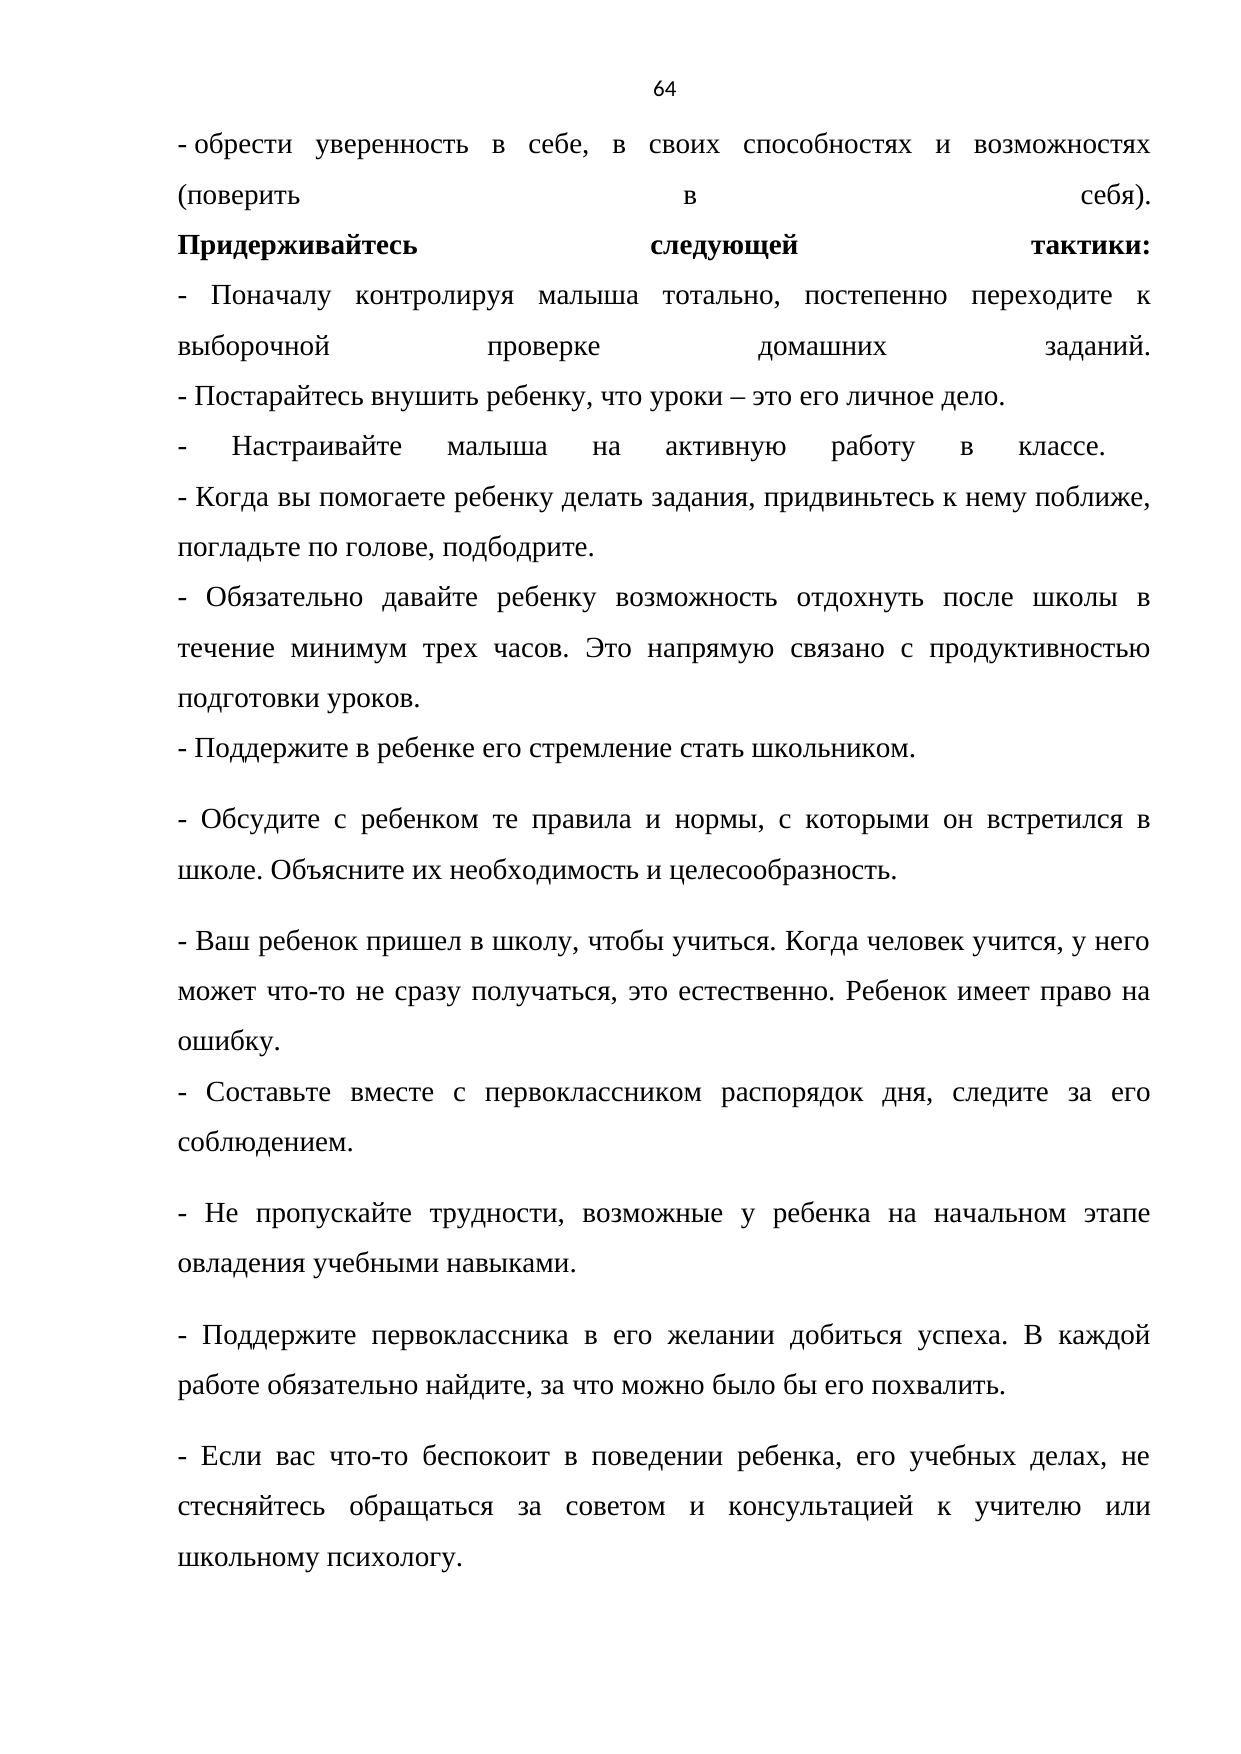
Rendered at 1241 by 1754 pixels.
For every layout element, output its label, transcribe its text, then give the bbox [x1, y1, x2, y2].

text - Обсудите с ребенком те правила и нормы, с которыми он встретился в школе. Объясните их необходимость и целесообразность. [177, 801, 1152, 885]
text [177, 127, 1152, 412]
text - Если вас что-то беспокоит в поведении ребенка, его учебных делах, не стесняйтесь обращаться за советом и консультацией к учителю или школьному психологу. [177, 1438, 1152, 1572]
text - Обязательно давайте ребенку возможность отдохнуть после школы в течение минимум трех часов. Это напрямую связано с продуктивностью подготовки уроков. [177, 579, 1152, 713]
text - Настраивайте малыша на активную работу в классе. - Когда вы помогаете ребенку делать задания, придвиньтесь к нему поближе, погладьте по голове, подбодрите. [177, 428, 1152, 563]
text - Поддержите в ребенке его стремление стать школьником. [177, 730, 1152, 764]
text - Поддержите первоклассника в его желании добиться успеха. В каждой работе обязательно найдите, за что можно было бы его похвалить. [177, 1317, 1152, 1401]
text - Не пропускайте трудности, возможные у ребенка на начальном этапе овладения учебными навыками. [177, 1195, 1152, 1279]
text - Ваш ребенок пришел в школу, чтобы учиться. Когда человек учится, у него может что-то не сразу получаться, это естественно. Ребенок имеет право на ошибку. - Составьте вместе с первоклассником распорядок дня, следите за его соблюдением. [177, 923, 1152, 1158]
